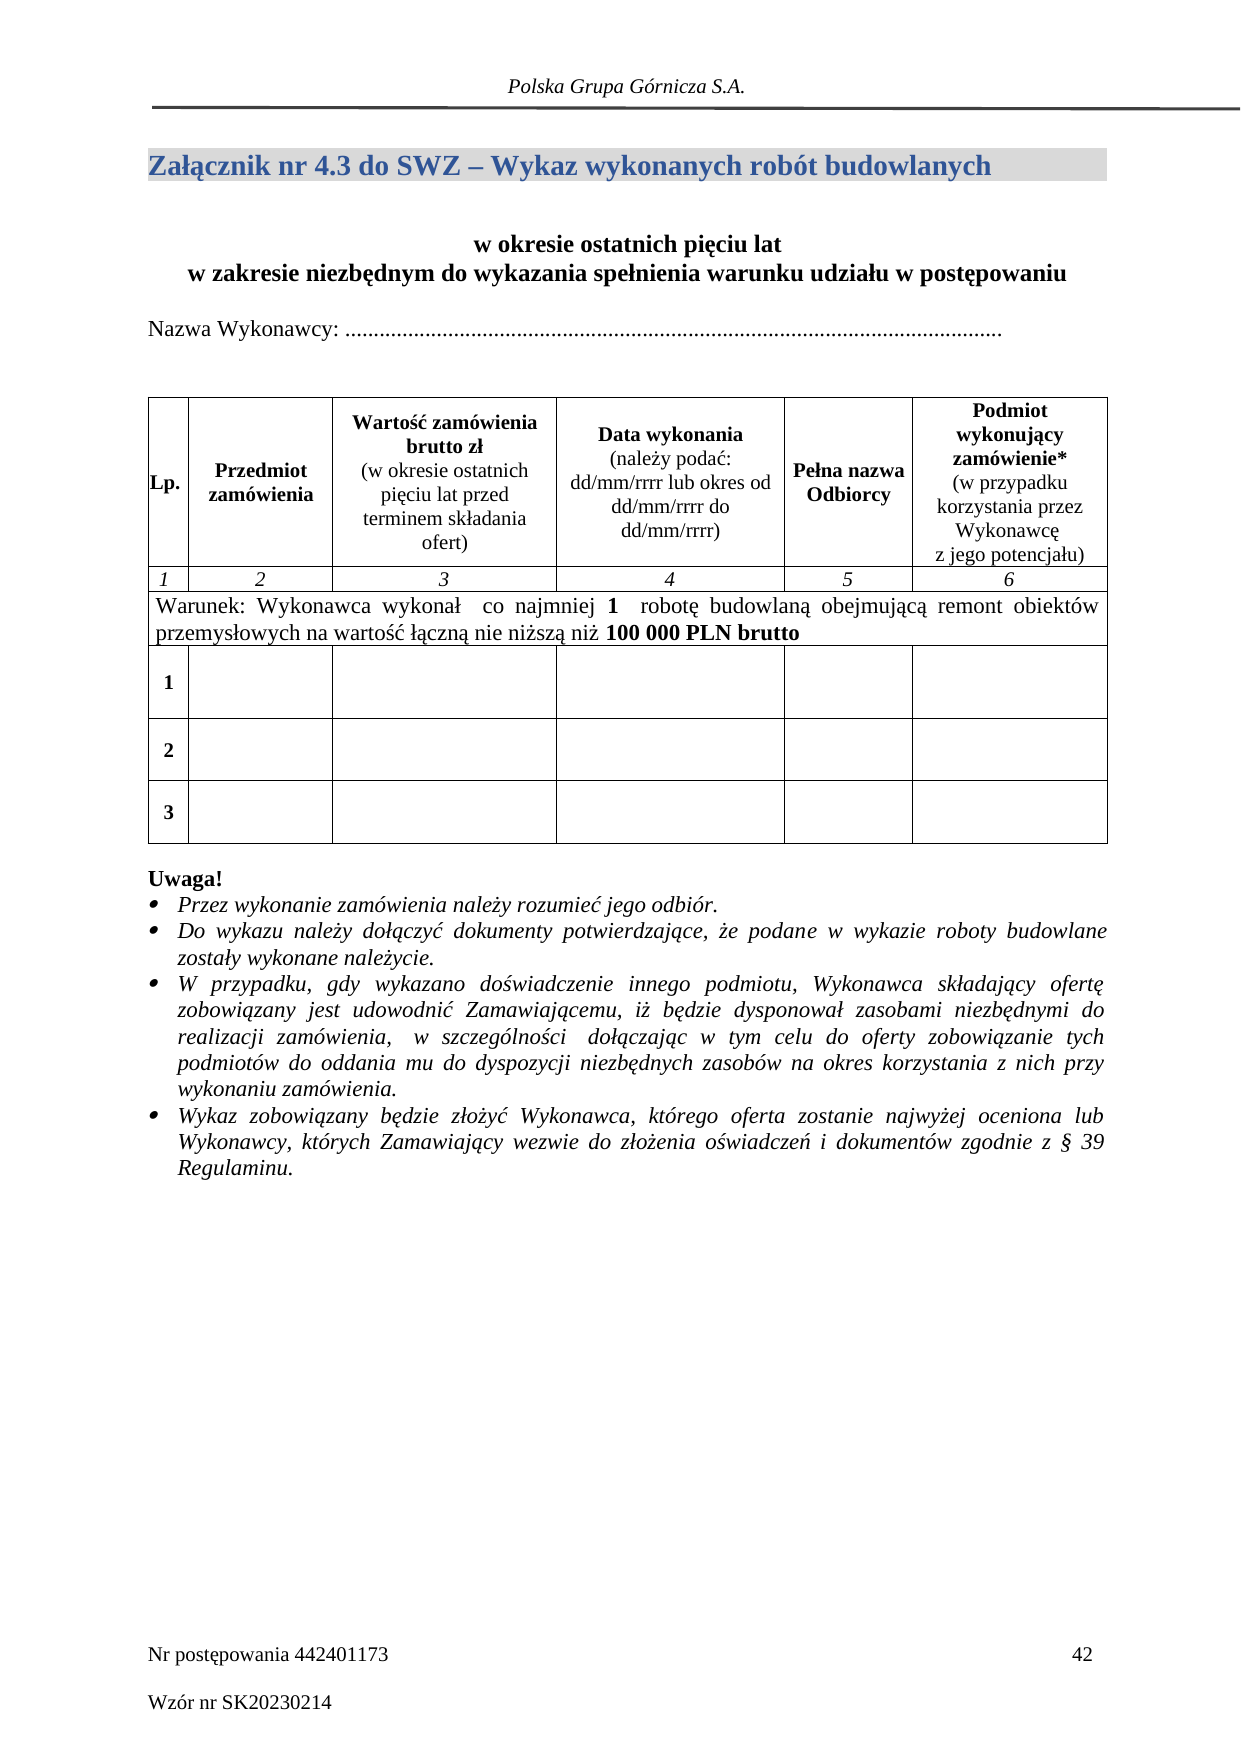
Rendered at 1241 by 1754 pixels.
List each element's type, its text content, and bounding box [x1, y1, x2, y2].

table_header Lp. [149, 398, 188, 566]
table_cell [333, 781, 556, 843]
list Przez wykonanie zamówienia należy rozumieć jego odbiór. [148, 891, 1107, 917]
table_cell 3 [333, 567, 556, 591]
table_cell [557, 646, 784, 718]
table_cell 5 [785, 567, 912, 591]
table_cell 1 [149, 567, 188, 591]
table_cell [557, 719, 784, 780]
table_cell [913, 719, 1107, 780]
list Wykaz zobowiązany będzie złożyć Wykonawca, którego oferta zostanie najwyżej oceniona lub Wykonawcy, których Zamawiający wezwie do złożenia oświadczeń i dokumentów zgodnie z § 39 Regulaminu. [148, 1102, 1107, 1181]
table_header Przedmiot zamówienia [189, 398, 332, 566]
table_header Podmiot wykonujący zamówienie* (w przypadku korzystania przez Wykonawcę z jego potencjału) [913, 398, 1107, 566]
table_cell [189, 646, 332, 718]
table_header Data wykonania (należy podać: dd/mm/rrrr lub okres od dd/mm/rrrr do dd/mm/rrrr) [557, 398, 784, 566]
table_cell [785, 719, 912, 780]
list Do wykazu należy dołączyć dokumenty potwierdzające, że podane w wykazie roboty budowlane zostały wykonane należycie. [148, 917, 1107, 970]
table_cell Warunek: Wykonawca wykonał co najmniej 1 robotę budowlaną obejmującą remont obiektów przemysłowych na wartość łączną nie niższą niż 100 000 PLN brutto [149, 592, 1107, 645]
table_cell [333, 646, 556, 718]
table_cell [785, 781, 912, 843]
table_header Pełna nazwa Odbiorcy [785, 398, 912, 566]
table_cell 1 [149, 646, 188, 718]
list W przypadku, gdy wykazano doświadczenie innego podmiotu, Wykonawca składający ofertę zobowiązany jest udowodnić Zamawiającemu, iż będzie dysponował zasobami niezbędnymi do realizacji zamówienia, w szczególności dołączając w tym celu do oferty zobowiązanie tych podmiotów do oddania mu do dyspozycji niezbędnych zasobów na okres korzystania z nich przy wykonaniu zamówienia. [148, 970, 1107, 1102]
table_cell [189, 781, 332, 843]
table_header Wartość zamówienia brutto zł (w okresie ostatnich pięciu lat przed terminem składania ofert) [333, 398, 556, 566]
table_cell [785, 646, 912, 718]
table_cell 2 [149, 719, 188, 780]
text w okresie ostatnich pięciu lat [148, 229, 1107, 258]
table_cell 3 [149, 781, 188, 843]
subtitle Załącznik nr 4.3 do SWZ – Wykaz wykonanych robót budowlanych [148, 148, 1107, 181]
text Uwaga! [148, 864, 1107, 891]
table_cell [913, 646, 1107, 718]
table_cell [913, 781, 1107, 843]
table_cell [333, 719, 556, 780]
table_cell 4 [557, 567, 784, 591]
table_cell 6 [913, 567, 1107, 591]
text Nazwa Wykonawcy: ................................................................................................................... [148, 315, 1107, 341]
table_cell [557, 781, 784, 843]
table_cell 2 [189, 567, 332, 591]
table_cell [189, 719, 332, 780]
text w zakresie niezbędnym do wykazania spełnienia warunku udziału w postępowaniu [148, 258, 1107, 286]
